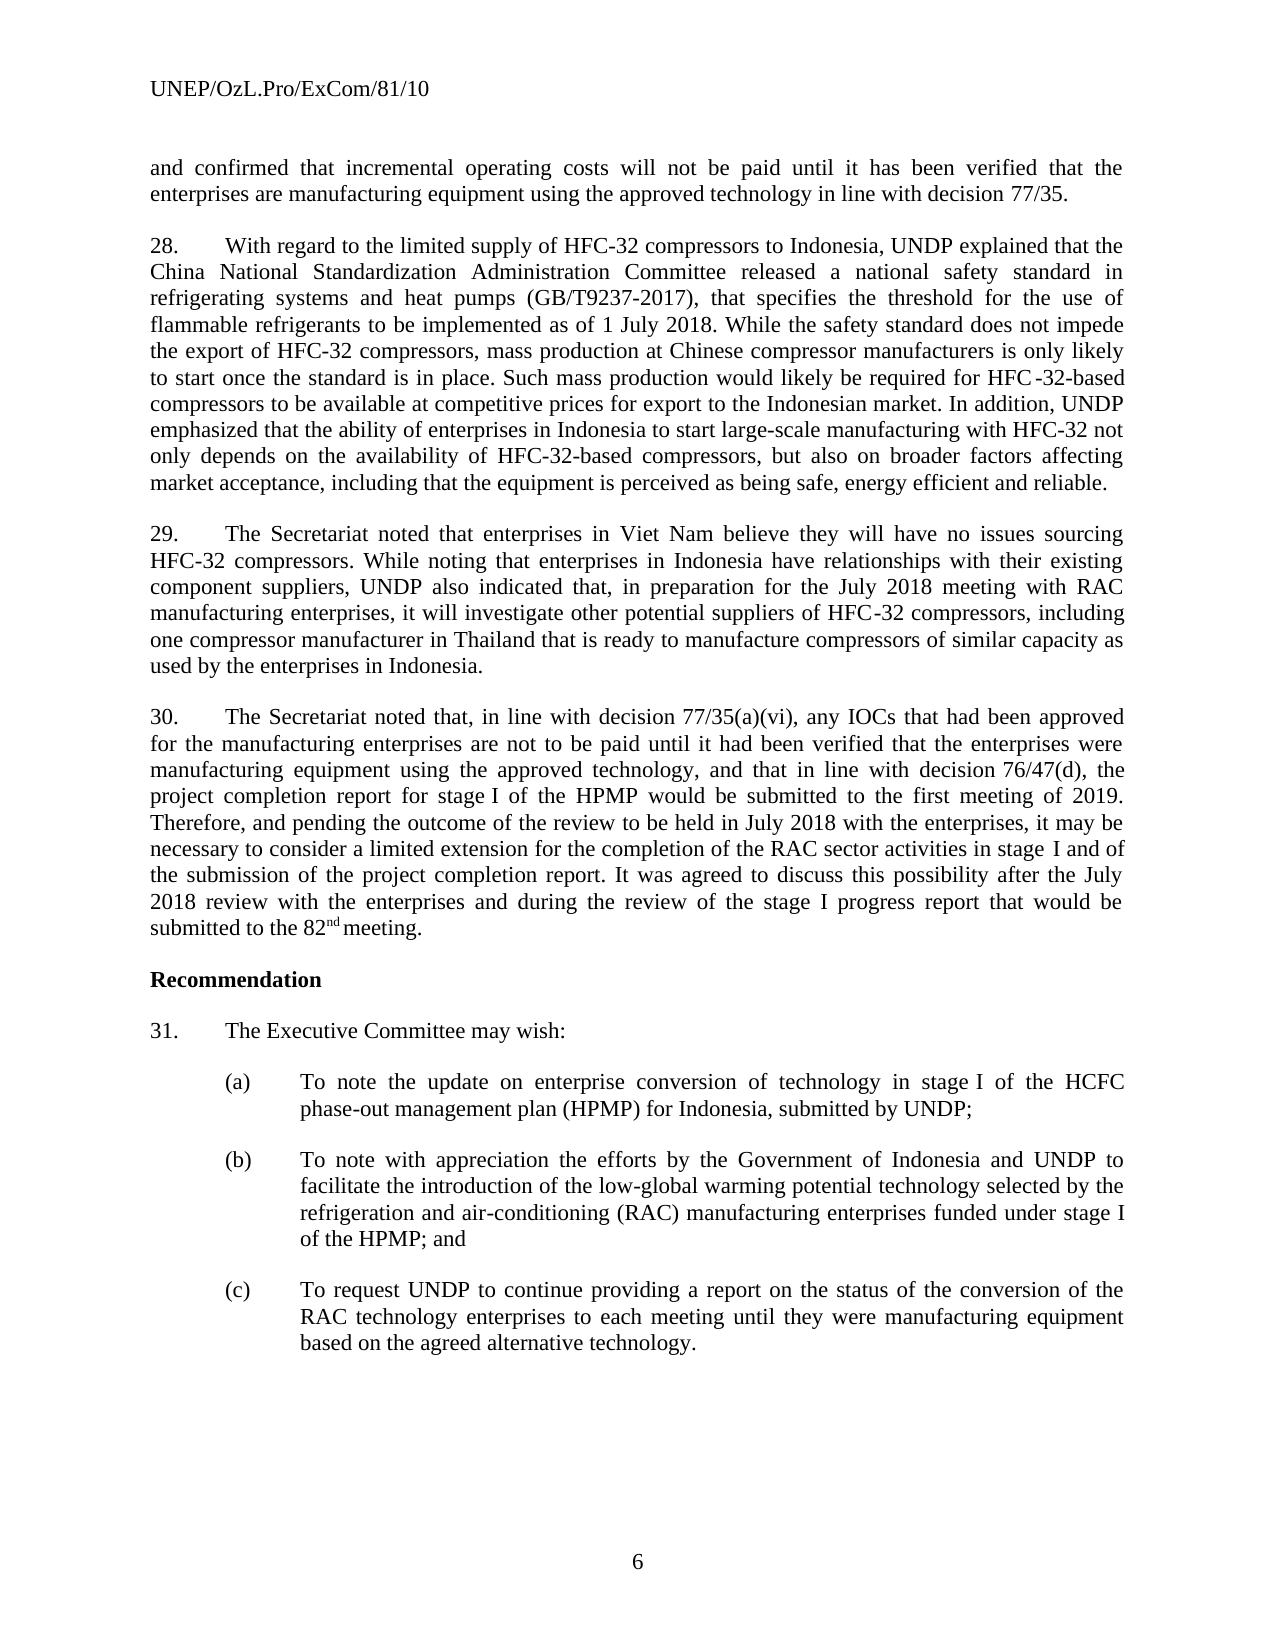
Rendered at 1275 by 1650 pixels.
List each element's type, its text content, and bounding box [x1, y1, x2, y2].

subtitle To request UNDP to continue providing a report on the status of the conversion of the RAC technology enterprises to each meeting until they were manufacturing equipment based on the agreed alternative technology. [225, 1276, 1125, 1356]
subtitle The Secretariat noted that enterprises in Viet Nam believe they will have no issues sourcing HFC-32 compressors. While noting that enterprises in Indonesia have relationships with their existing component suppliers, UNDP also indicated that, in preparation for the July 2018 meeting with RAC manufacturing enterprises, it will investigate other potential suppliers of HFC-32 compressors, including one compressor manufacturer in Thailand that is ready to manufacture compressors of similar capacity as used by the enterprises in Indonesia. [150, 520, 1125, 678]
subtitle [150, 154, 1125, 207]
subtitle The Executive Committee may wish: [150, 1017, 1125, 1043]
subtitle The Secretariat noted that, in line with decision 77/35(a)(vi), any IOCs that had been approved for the manufacturing enterprises are not to be paid until it had been verified that the enterprises were manufacturing equipment using the approved technology, and that in line with decision 76/47(d), the project completion report for stage I of the HPMP would be submitted to the first meeting of 2019. Therefore, and pending the outcome of the review to be held in July 2018 with the enterprises, it may be necessary to consider a limited extension for the completion of the RAC sector activities in stage I and of the submission of the project completion report. It was agreed to discuss this possibility after the July 2018 review with the enterprises and during the review of the stage I progress report that would be submitted to the 82nd meeting. [150, 703, 1125, 941]
subtitle To note the update on enterprise conversion of technology in stage I of the HCFC phase-out management plan (HPMP) for Indonesia, submitted by UNDP; [225, 1068, 1125, 1121]
subtitle With regard to the limited supply of HFC-32 compressors to Indonesia, UNDP explained that the China National Standardization Administration Committee released a national safety standard in refrigerating systems and heat pumps (GB/T9237-2017), that specifies the threshold for the use of flammable refrigerants to be implemented as of 1 July 2018. While the safety standard does not impede the export of HFC-32 compressors, mass production at Chinese compressor manufacturers is only likely to start once the standard is in place. Such mass production would likely be required for HFC-32-based compressors to be available at competitive prices for export to the Indonesian market. In addition, UNDP emphasized that the ability of enterprises in Indonesia to start large-scale manufacturing with HFC-32 not only depends on the availability of HFC-32-based compressors, but also on broader factors affecting market acceptance, including that the equipment is perceived as being safe, energy efficient and reliable. [150, 232, 1125, 495]
text Recommendation [150, 966, 1125, 992]
subtitle To note with appreciation the efforts by the Government of Indonesia and UNDP to facilitate the introduction of the low-global warming potential technology selected by the refrigeration and air-conditioning (RAC) manufacturing enterprises funded under stage I of the HPMP; and [225, 1146, 1125, 1251]
